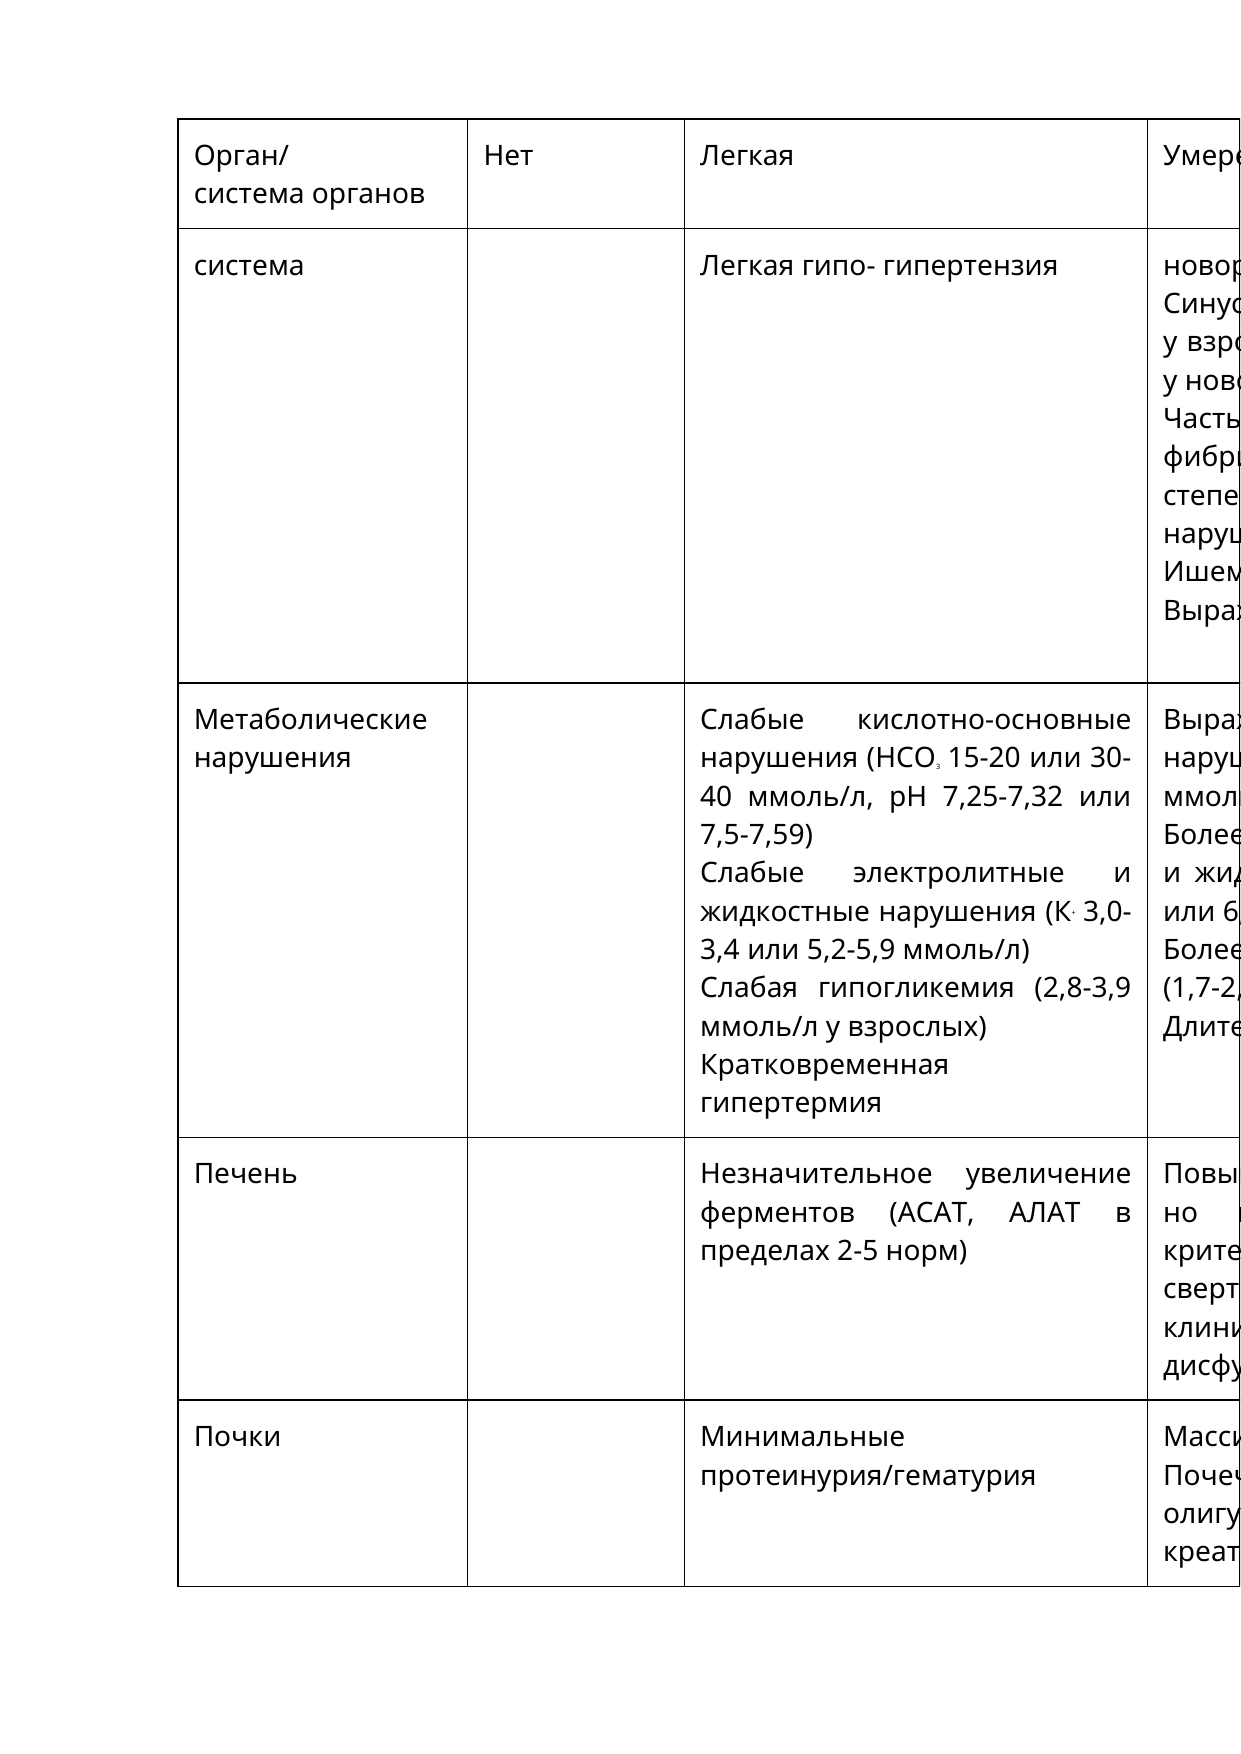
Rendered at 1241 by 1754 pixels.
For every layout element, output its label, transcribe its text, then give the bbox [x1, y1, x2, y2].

table_cell [468, 229, 684, 682]
table_cell Выраженные кислотно-основные нарушения (НСО3 10-14 или более 40 ммоль/л, рН 7,15-7,24 или 7,6-7,69) Более выраженные электролитные и жидкостные нарушения (К+ 2,5-2,9 или 6,0-6,9 ммоль/л) Более выраженная гипогликемия (1,7-2,8 ммоль/л у взрослых) Длительная гипертермия [1148, 684, 1239, 1137]
table_cell [468, 684, 684, 1137]
table_cell Сердечно-сосудистая система [179, 229, 467, 682]
table_cell Метаболические нарушения [179, 684, 467, 1137]
table_cell Слабые кислотно-основные нарушения (НСО3 15-20 или 30-40 ммоль/л, рН 7,25-7,32 или 7,5-7,59) Слабые электролитные и жидкостные нарушения (К+ 3,0-3,4 или 5,2-5,9 ммоль/л) Слабая гипогликемия (2,8-3,9 ммоль/л у взрослых) Кратковременная гипертермия [685, 684, 1147, 1137]
table_header Легкая [685, 120, 1147, 228]
table_cell [468, 1401, 684, 1586]
table_cell Массивная протеинурия/гематурия Почечная дисфункция (например, олигурия, полиурия, сывороточный креатинин более 200-500) [1148, 1401, 1239, 1586]
table_header Умеренная (средняя) [1148, 120, 1239, 228]
table_cell Минимальные протеинурия/гематурия [685, 1401, 1147, 1586]
table_header Нет [468, 120, 684, 228]
table_cell Почки [179, 1401, 467, 1586]
table_cell Незначительное увеличение ферментов (АСАТ, АЛАТ в пределах 2-5 норм) [685, 1138, 1147, 1399]
table_cell Повышение ферментов сыворотки, но нет других биохимических критериев (например, аммиак, свертывающие факторы) или клинических данных о печеночной дисфункции [1148, 1138, 1239, 1399]
table_cell Печень [179, 1138, 467, 1399]
table_cell [468, 1138, 684, 1399]
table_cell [685, 229, 1147, 682]
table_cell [1148, 229, 1239, 682]
table_header Орган/ система органов [179, 120, 467, 228]
